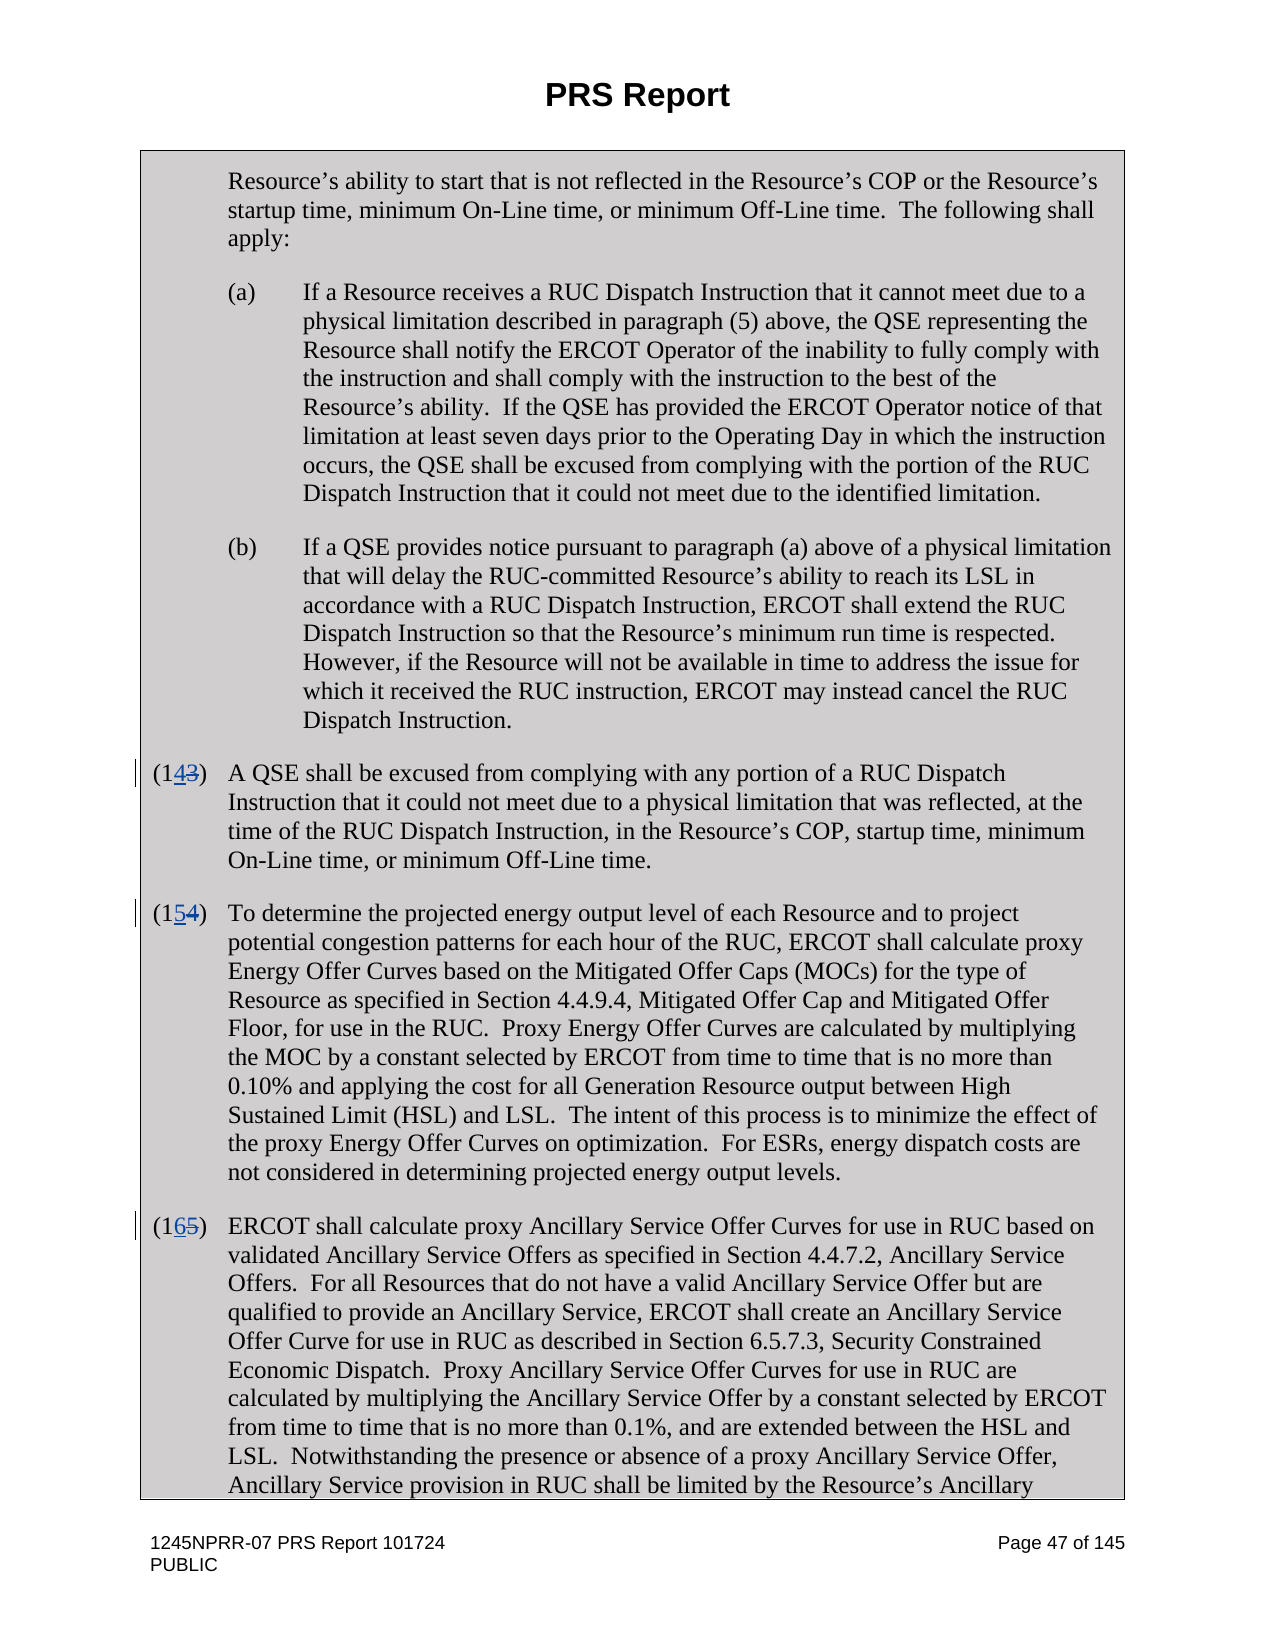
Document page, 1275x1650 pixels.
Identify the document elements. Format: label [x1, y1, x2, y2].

table_header [141, 151, 1124, 1498]
